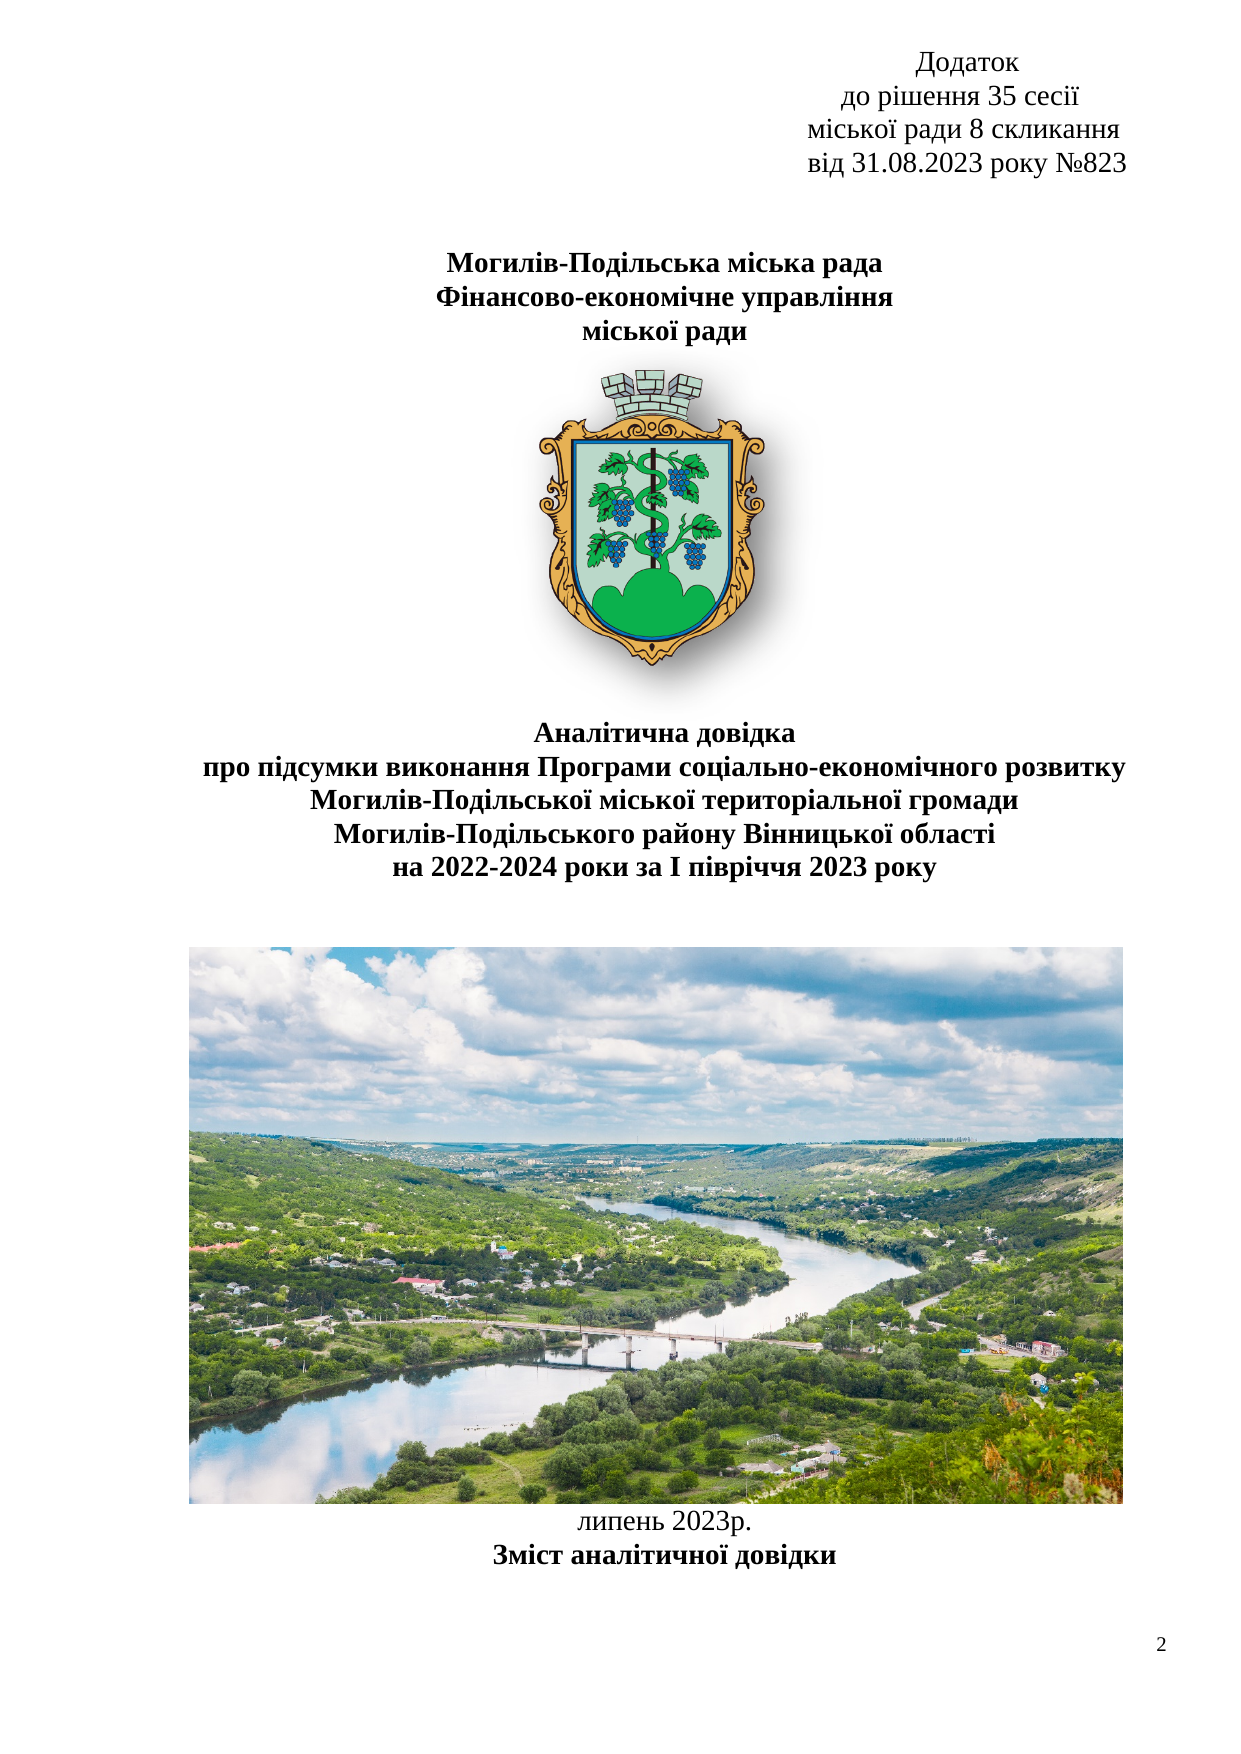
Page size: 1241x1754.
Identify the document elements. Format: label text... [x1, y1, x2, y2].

text на 2022-2024 роки за І півріччя 2023 року [162, 849, 1167, 883]
text міської ради 8 скликання [162, 111, 1167, 145]
text Фінансово-економічне управління [162, 279, 1167, 313]
text Могилів-Подільського району Вінницької області [162, 816, 1167, 849]
text до рішення 35 сесії [162, 78, 1167, 111]
text від 31.08.2023 року №823 [162, 145, 1167, 178]
text Могилів-Подільська міська рада [162, 246, 1167, 279]
text про підсумки виконання Програми соціально-економічного розвитку Могилів-Подільської міської територіальної громади [162, 749, 1167, 816]
text Аналітична довідка [162, 715, 1167, 749]
text Зміст аналітичної довідки [162, 1537, 1167, 1571]
text Додаток [162, 44, 1167, 78]
text міської ради [162, 313, 1167, 346]
picture [189, 947, 1123, 1504]
picture [534, 364, 769, 670]
